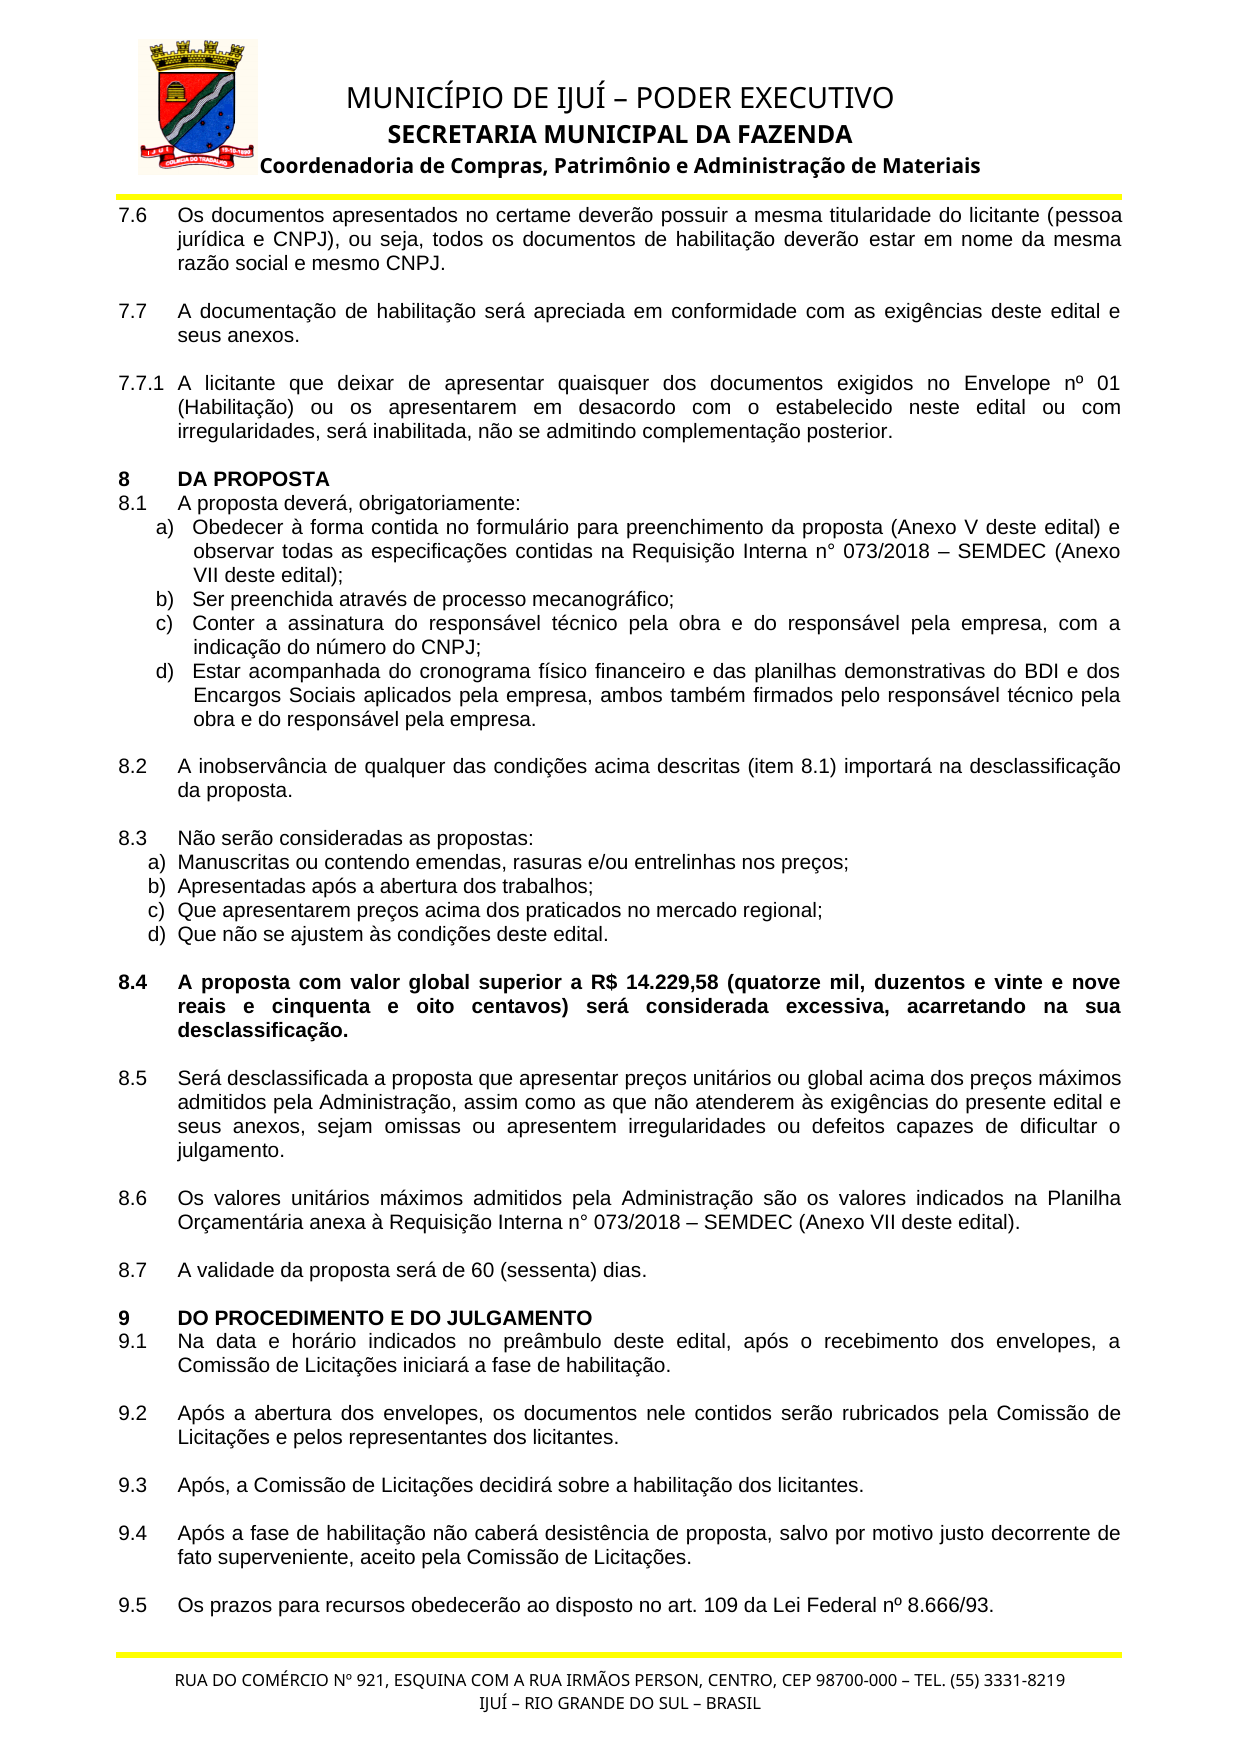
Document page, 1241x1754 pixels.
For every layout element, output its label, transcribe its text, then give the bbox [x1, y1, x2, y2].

list Após a fase de habilitação não caberá desistência de proposta, salvo por motivo justo decorrente de fato superveniente, aceito pela Comissão de Licitações. [118, 1521, 1122, 1569]
list A documentação de habilitação será apreciada em conformidade com as exigências deste edital e seus anexos. [118, 299, 1122, 347]
picture [138, 39, 258, 175]
list A inobservância de qualquer das condições acima descritas (item 8.1) importará na desclassificação da proposta. [118, 754, 1122, 802]
list A proposta deverá, obrigatoriamente: [118, 491, 1122, 515]
list A proposta com valor global superior a R$ 14.229,58 (quatorze mil, duzentos e vinte e nove reais e cinquenta e oito centavos) será considerada excessiva, acarretando na sua desclassificação. [118, 970, 1122, 1042]
list DA PROPOSTA [118, 467, 1122, 491]
list Conter a assinatura do responsável técnico pela obra e do responsável pela empresa, com a indicação do número do CNPJ; [156, 611, 1122, 658]
list Não serão consideradas as propostas: [118, 826, 1122, 850]
list Após a abertura dos envelopes, os documentos nele contidos serão rubricados pela Comissão de Licitações e pelos representantes dos licitantes. [118, 1401, 1122, 1449]
list Obedecer à forma contida no formulário para preenchimento da proposta (Anexo V deste edital) e observar todas as especificações contidas na Requisição Interna n° 073/2018 – SEMDEC (Anexo VII deste edital); [156, 515, 1122, 587]
list A licitante que deixar de apresentar quaisquer dos documentos exigidos no Envelope nº 01 (Habilitação) ou os apresentarem em desacordo com o estabelecido neste edital ou com irregularidades, será inabilitada, não se admitindo complementação posterior. [118, 371, 1122, 443]
list Os documentos apresentados no certame deverão possuir a mesma titularidade do licitante (pessoa jurídica e CNPJ), ou seja, todos os documentos de habilitação deverão estar em nome da mesma razão social e mesmo CNPJ. [118, 203, 1122, 275]
list Que apresentarem preços acima dos praticados no mercado regional; [148, 898, 1122, 922]
list Será desclassificada a proposta que apresentar preços unitários ou global acima dos preços máximos admitidos pela Administração, assim como as que não atenderem às exigências do presente edital e seus anexos, sejam omissas ou apresentem irregularidades ou defeitos capazes de dificultar o julgamento. [118, 1066, 1122, 1162]
list Na data e horário indicados no preâmbulo deste edital, após o recebimento dos envelopes, a Comissão de Licitações iniciará a fase de habilitação. [118, 1329, 1122, 1377]
list Após, a Comissão de Licitações decidirá sobre a habilitação dos licitantes. [118, 1473, 1122, 1497]
list Os valores unitários máximos admitidos pela Administração são os valores indicados na Planilha Orçamentária anexa à Requisição Interna n° 073/2018 – SEMDEC (Anexo VII deste edital). [118, 1186, 1122, 1233]
list DO PROCEDIMENTO E DO JULGAMENTO [118, 1305, 1122, 1329]
list A validade da proposta será de 60 (sessenta) dias. [118, 1257, 1122, 1281]
list Apresentadas após a abertura dos trabalhos; [148, 874, 1122, 898]
list Que não se ajustem às condições deste edital. [148, 922, 1122, 946]
list Ser preenchida através de processo mecanográfico; [156, 587, 1122, 611]
list Os prazos para recursos obedecerão ao disposto no art. 109 da Lei Federal nº 8.666/93. [118, 1593, 1122, 1617]
list Manuscritas ou contendo emendas, rasuras e/ou entrelinhas nos preços; [148, 850, 1122, 874]
list Estar acompanhada do cronograma físico financeiro e das planilhas demonstrativas do BDI e dos Encargos Sociais aplicados pela empresa, ambos também firmados pelo responsável técnico pela obra e do responsável pela empresa. [156, 658, 1122, 730]
